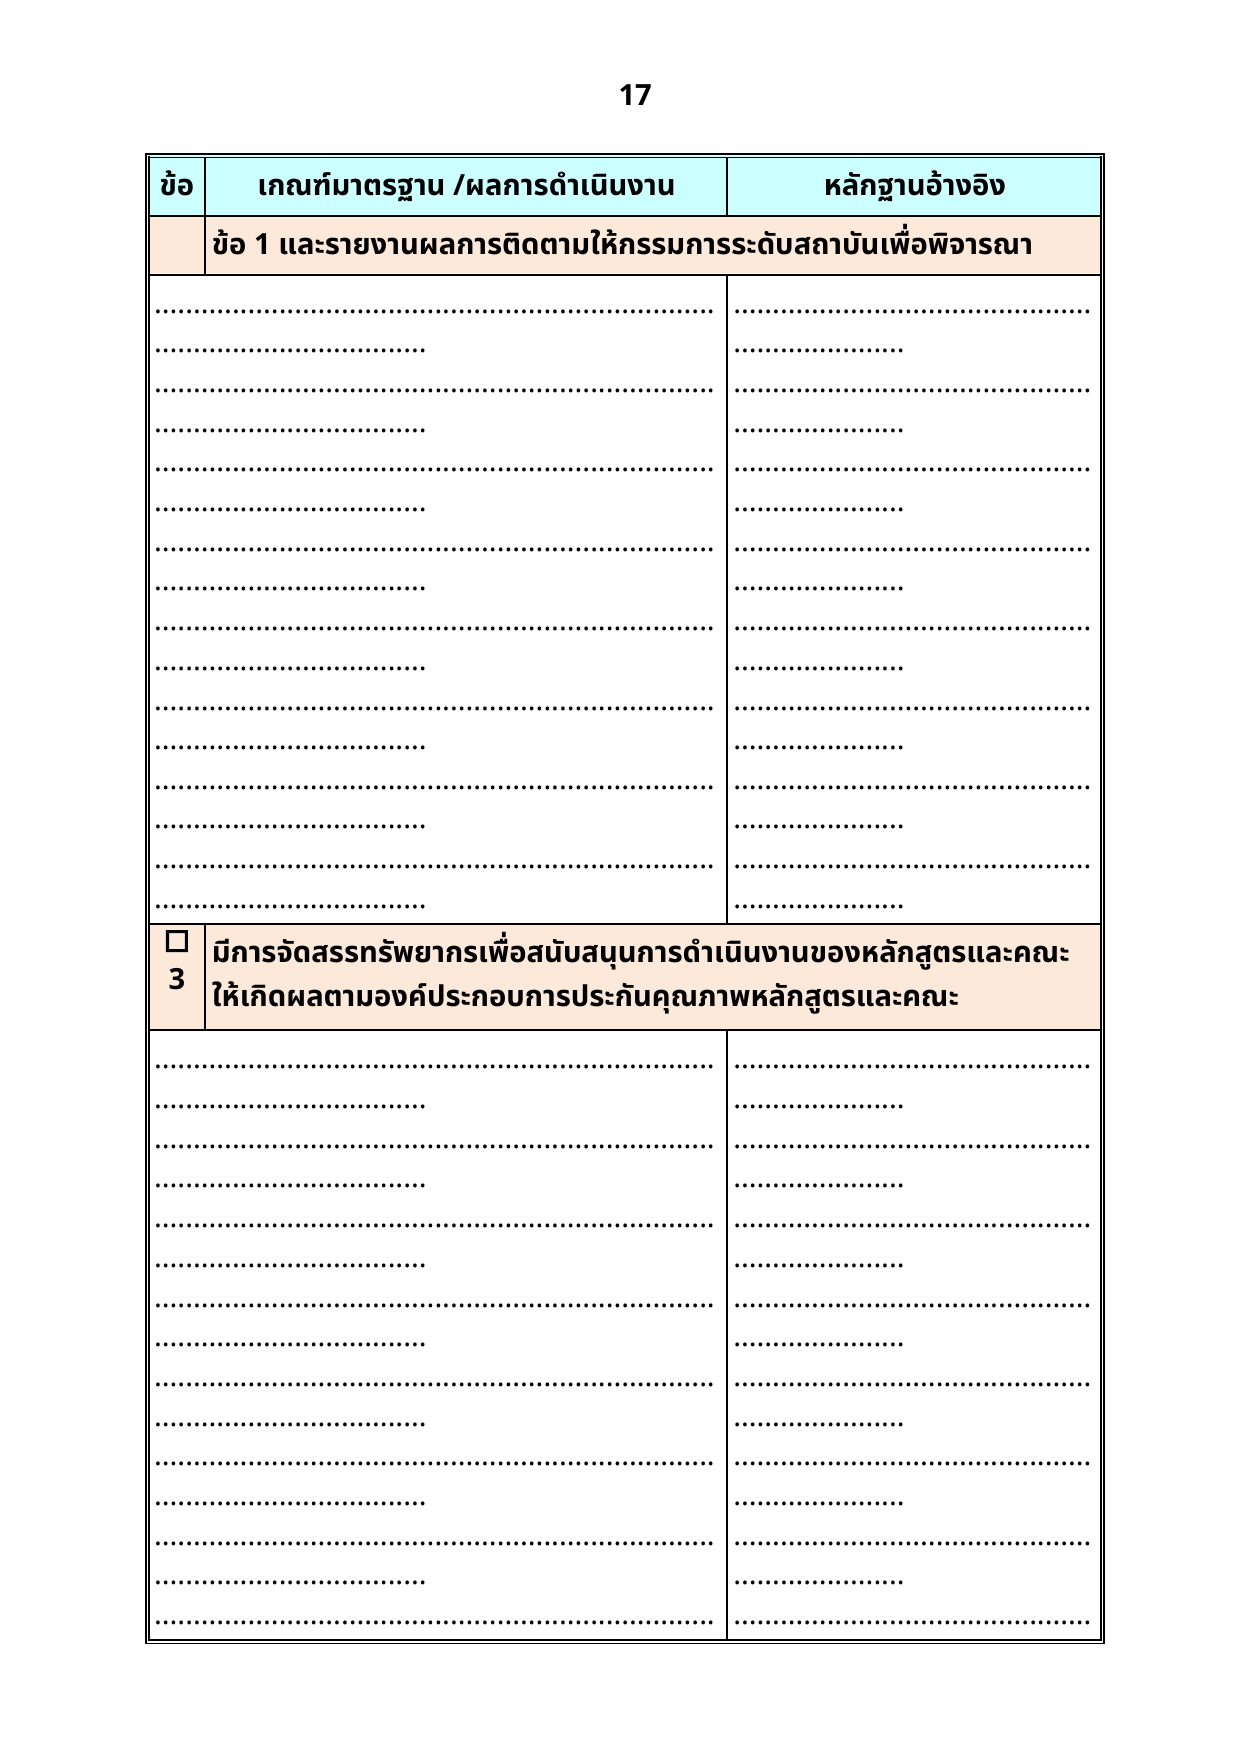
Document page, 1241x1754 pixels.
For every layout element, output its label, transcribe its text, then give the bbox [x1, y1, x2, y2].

table_cell 2 [150, 217, 204, 273]
table_header ข้อ [150, 158, 204, 215]
table_cell 3 [150, 925, 204, 1029]
table_cell มีการจัดสรรทรัพยากรเพื่อสนับสนุนการดำเนินงานของหลักสูตรและคณะ ให้เกิดผลตามองค์ประกอบการประกันคุณภาพหลักสูตรและคณะ [206, 925, 1100, 1029]
table_header เกณฑ์มาตรฐาน /ผลการดำเนินงาน [206, 158, 726, 215]
table_header หลักฐานอ้างอิง [728, 158, 1100, 215]
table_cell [206, 217, 1100, 273]
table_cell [150, 1031, 726, 1639]
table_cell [728, 1031, 1100, 1639]
